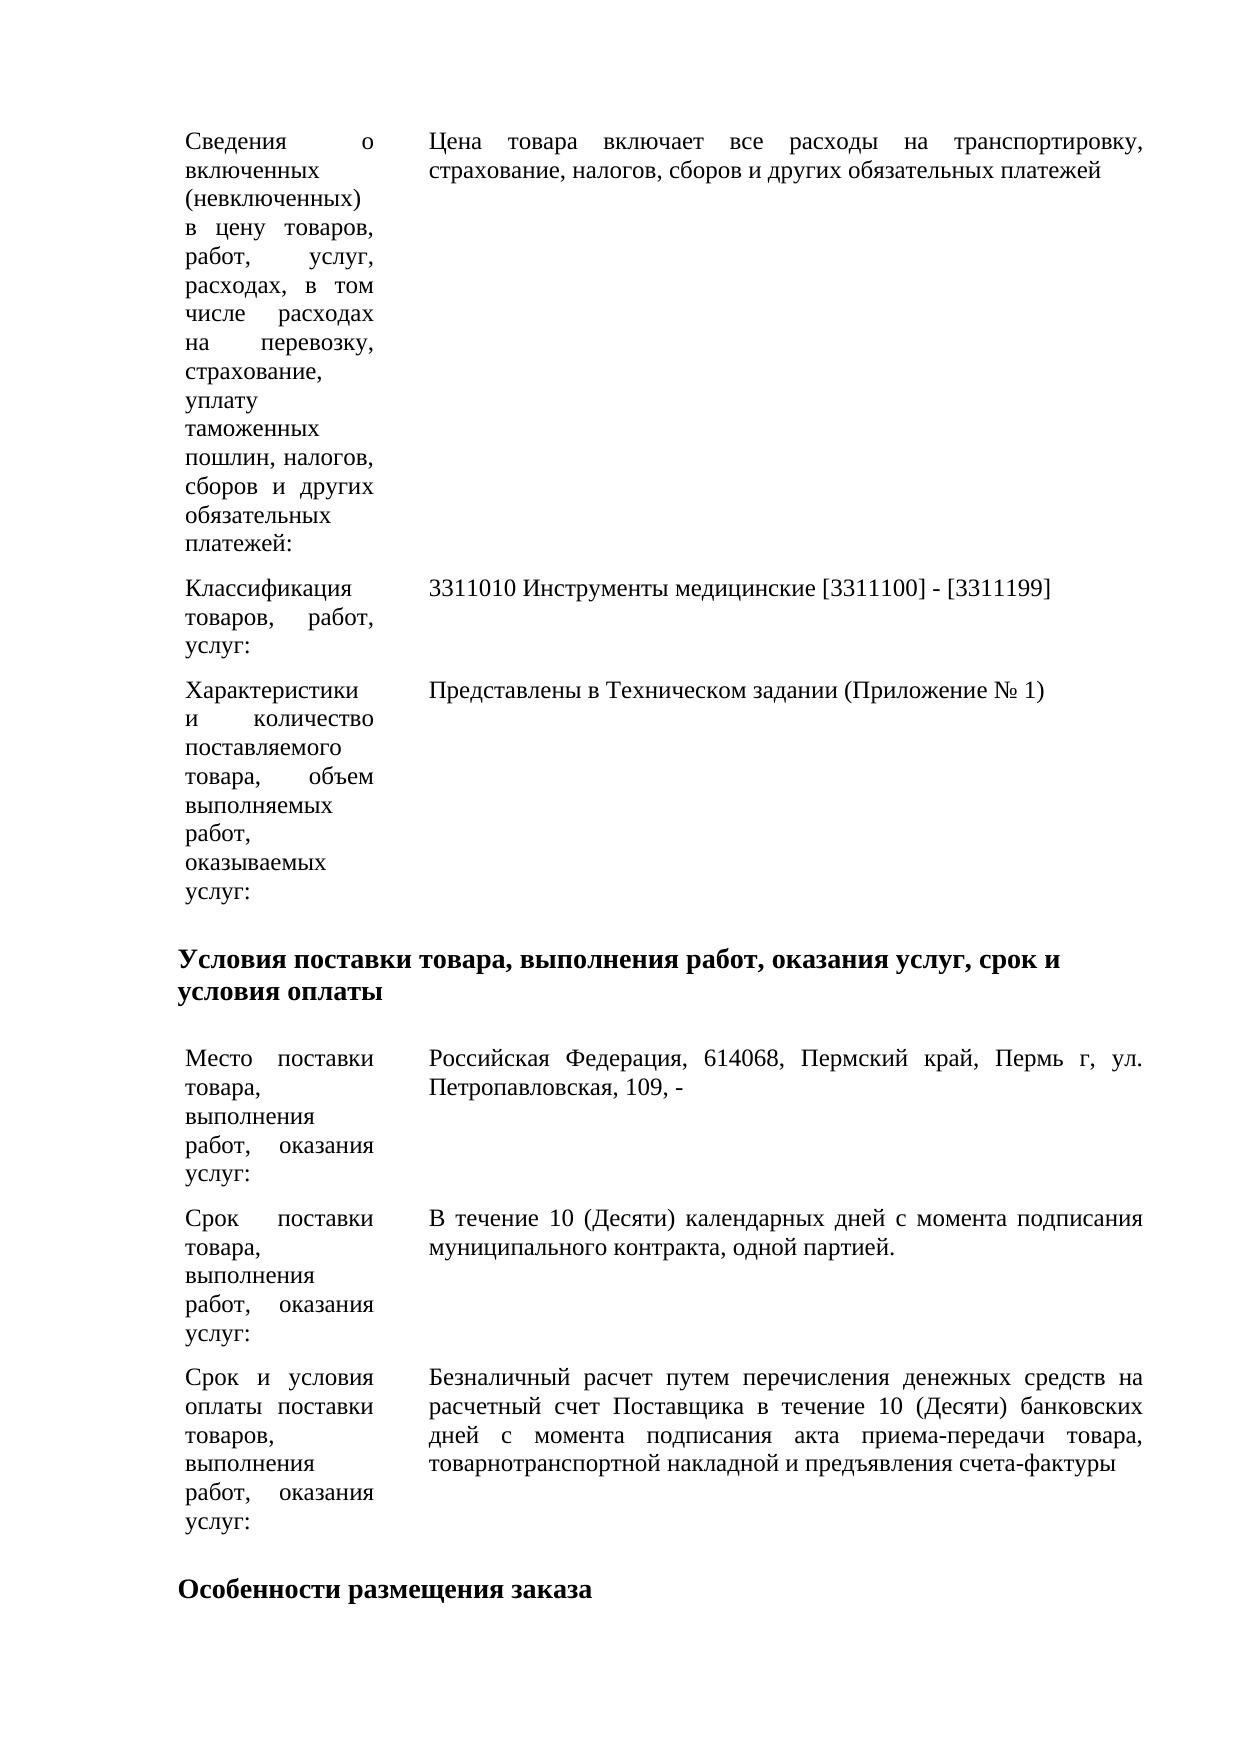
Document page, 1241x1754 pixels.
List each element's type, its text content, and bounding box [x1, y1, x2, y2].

text Особенности размещения заказа [177, 1572, 1152, 1604]
table_header Российская Федерация, 614068, Пермский край, Пермь г, ул. Петропавловская, 109, - [421, 1036, 1152, 1195]
table_cell Представлены в Техническом задании (Приложение № 1) [421, 667, 1152, 912]
table_cell Характеристики и количество поставляемого товара, объем выполняемых работ, оказываемых услуг: [177, 667, 421, 912]
text Условия поставки товара, выполнения работ, оказания услуг, срок и условия оплаты [177, 942, 1152, 1006]
table_cell Срок и условия оплаты поставки товаров, выполнения работ, оказания услуг: [177, 1354, 421, 1542]
table_cell Сведения о включенных (невключенных) в цену товаров, работ, услуг, расходах, в том числе расходах на перевозку, страхование, уплату таможенных пошлин, налогов, сборов и других обязательных платежей: [177, 118, 421, 565]
table_cell Безналичный расчет путем перечисления денежных средств на расчетный счет Поставщика в течение 10 (Десяти) банковских дней с момента подписания акта приема-передачи товара, товарнотранспортной накладной и предъявления счета-фактуры [421, 1354, 1152, 1542]
table_cell В течение 10 (Десяти) календарных дней с момента подписания муниципального контракта, одной партией. [421, 1195, 1152, 1354]
table_cell Классификация товаров, работ, услуг: [177, 565, 421, 667]
table_cell Цена товара включает все расходы на транспортировку, страхование, налогов, сборов и других обязательных платежей [421, 118, 1152, 565]
table_cell 3311010 Инструменты медицинские [3311100] - [3311199] [421, 565, 1152, 667]
table_cell Срок поставки товара, выполнения работ, оказания услуг: [177, 1195, 421, 1354]
table_header Место поставки товара, выполнения работ, оказания услуг: [177, 1036, 421, 1195]
